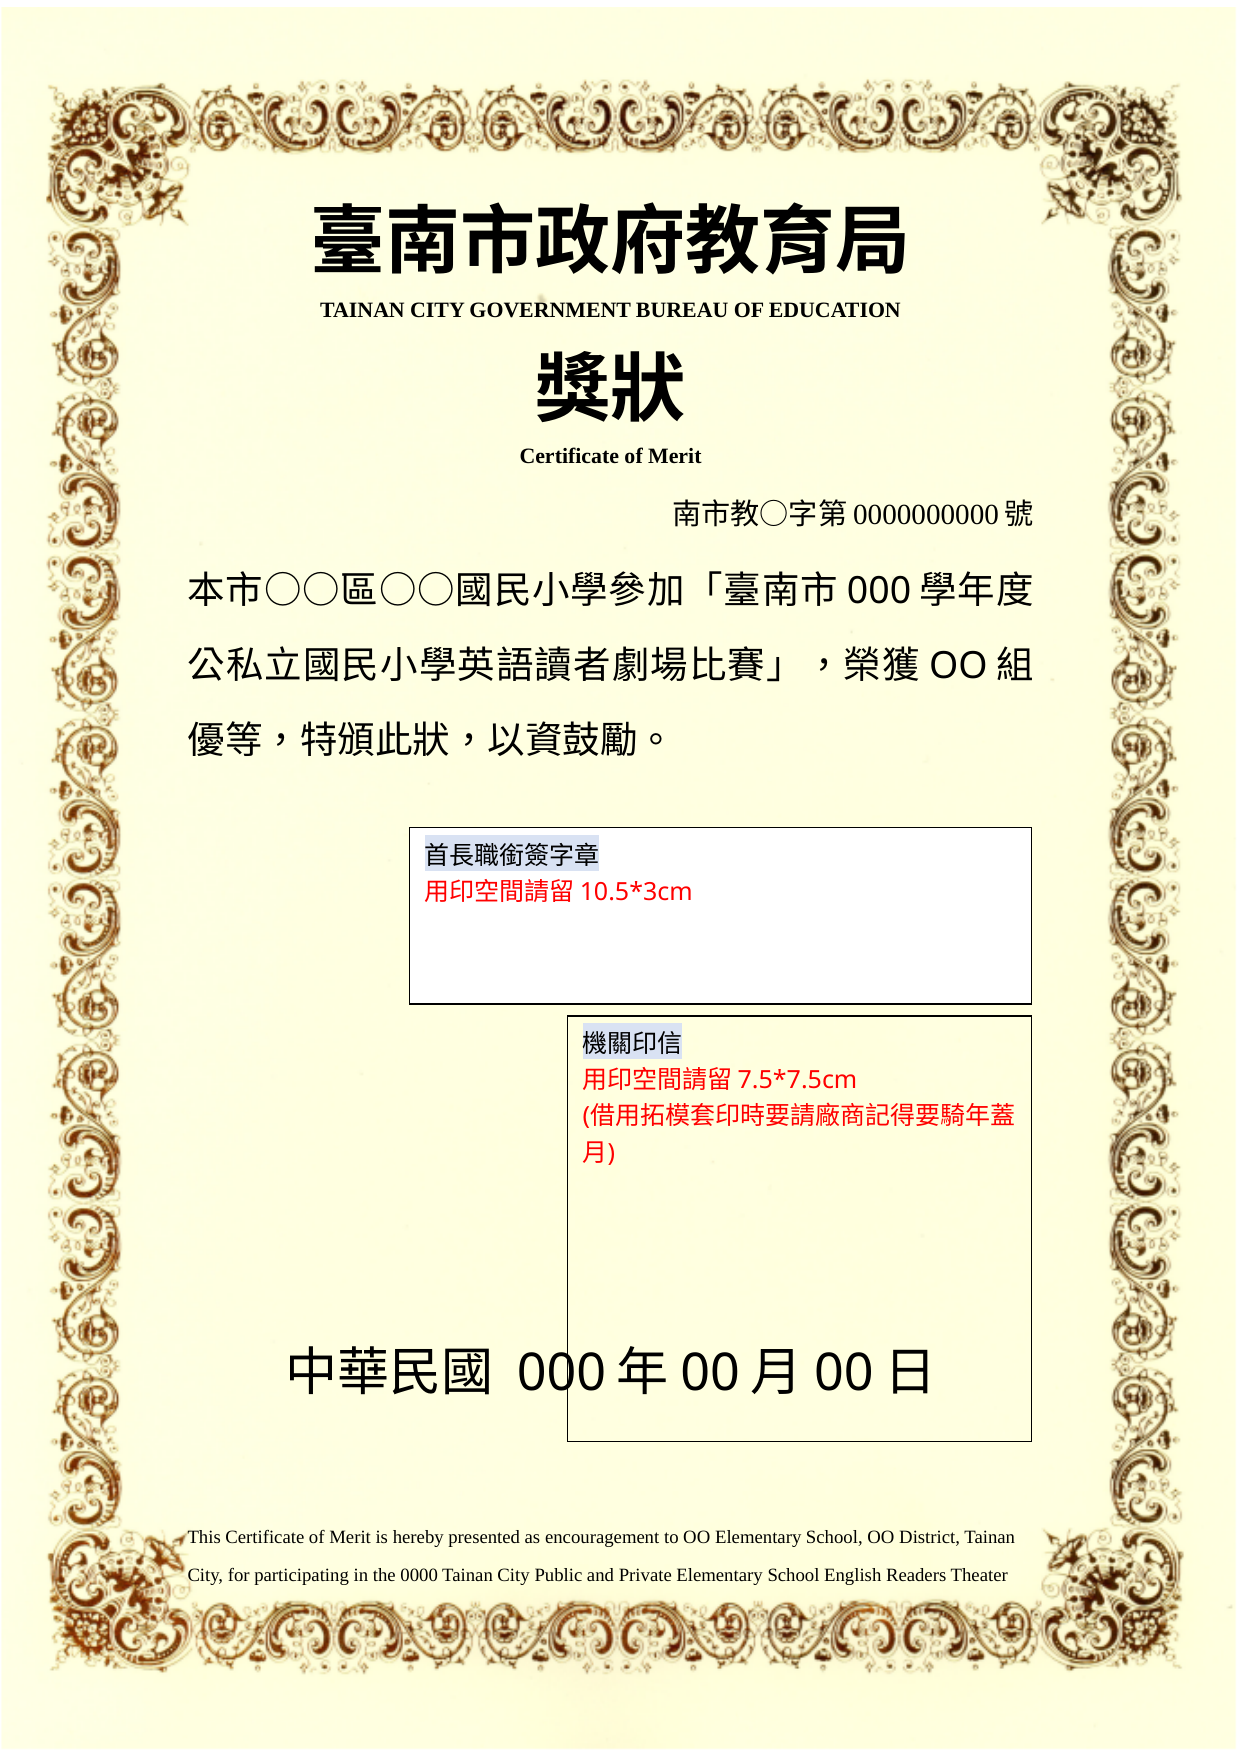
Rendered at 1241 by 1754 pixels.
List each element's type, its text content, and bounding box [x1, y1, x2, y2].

text 中華民國 000年 00月 00日 [187, 1312, 567, 1424]
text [187, 1518, 1034, 1593]
text 獎狀 [187, 328, 1034, 437]
text 南市教○字第0000000000號 [187, 474, 1034, 549]
text 臺南市政府教育局 [187, 178, 1034, 291]
text Certificate of Merit [187, 437, 1034, 474]
text 中華民國 000年 00月 00日 [568, 1312, 1031, 1424]
picture [0, 7, 1238, 1753]
text TAINAN CITY GOVERNMENT BUREAU OF EDUCATION [187, 291, 1034, 328]
text 本市○○區○○國民小學參加「臺南市000學年度公私立國民小學英語讀者劇場比賽」，榮獲OO組優等，特頒此狀，以資鼓勵。 [187, 549, 1034, 774]
